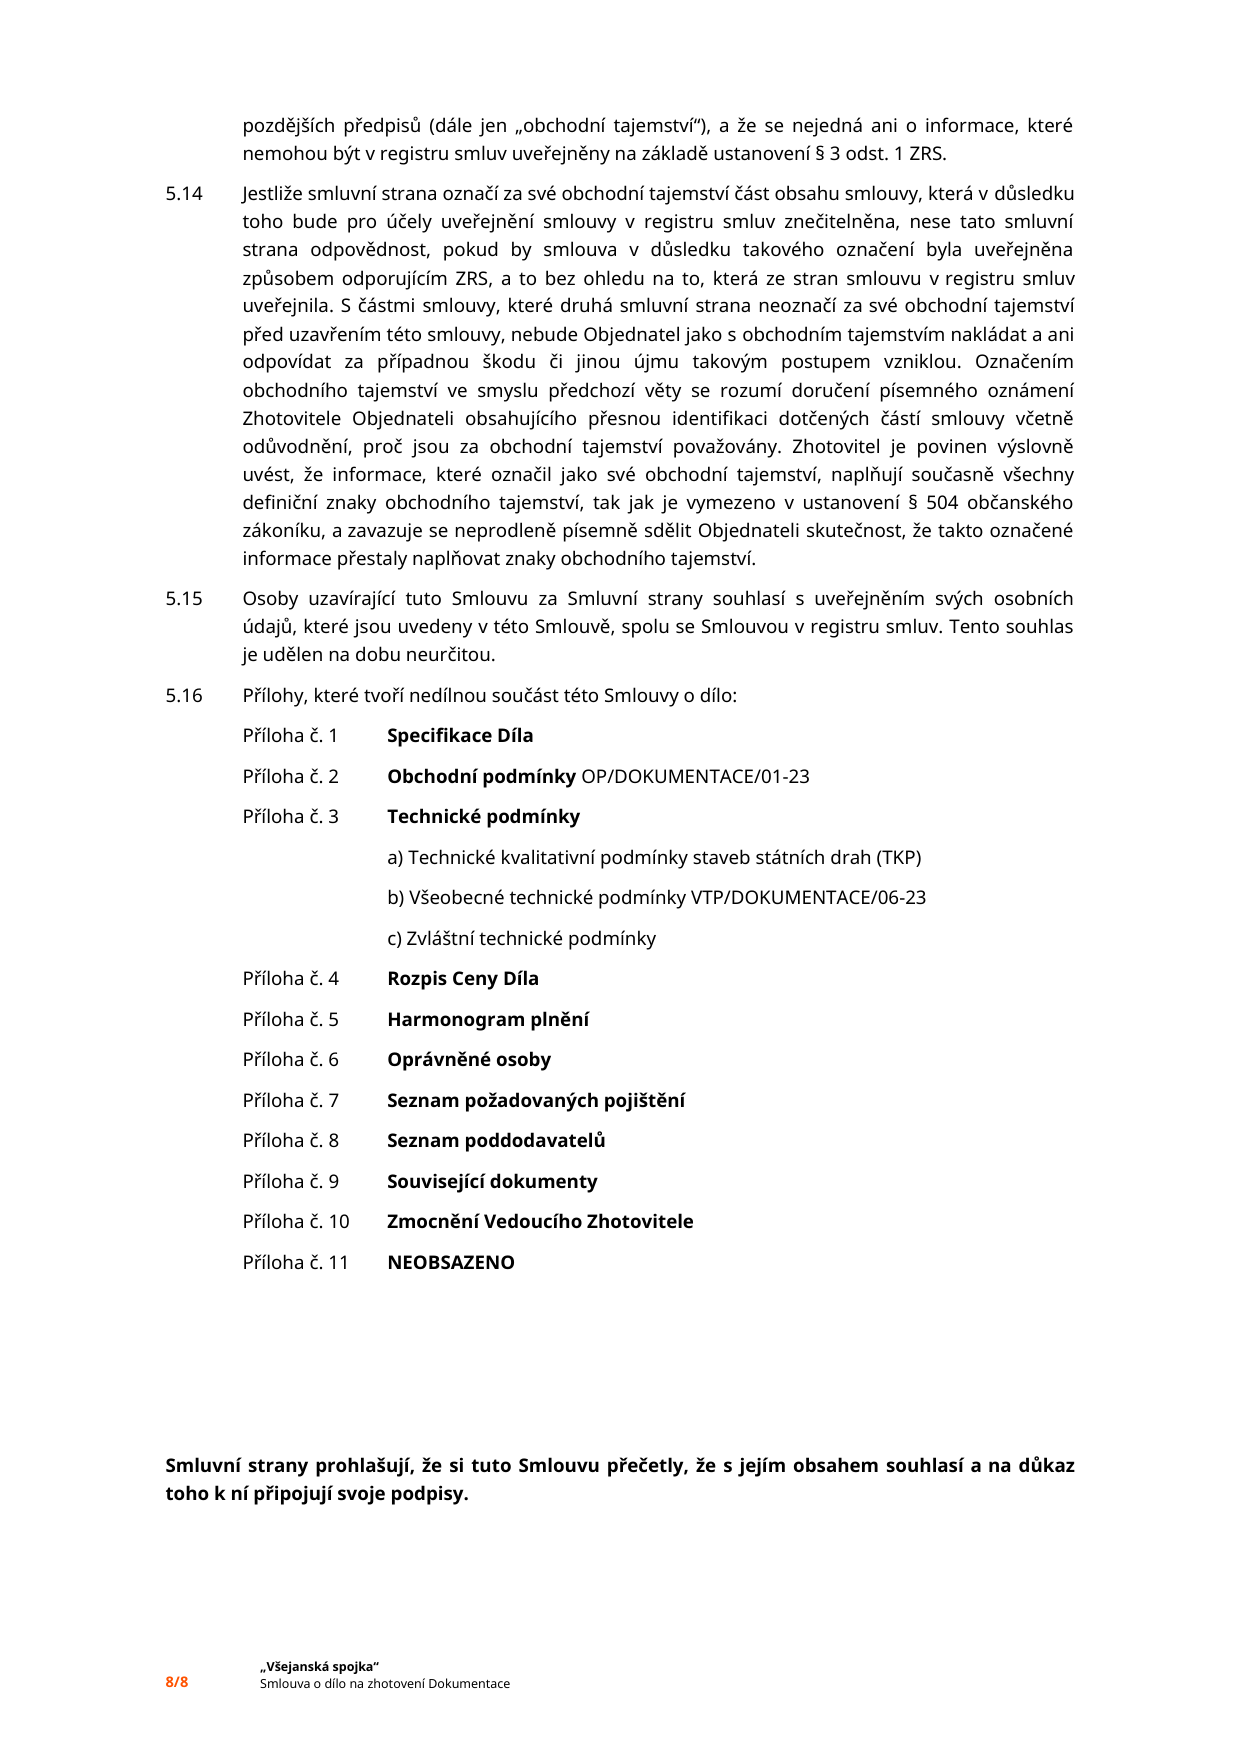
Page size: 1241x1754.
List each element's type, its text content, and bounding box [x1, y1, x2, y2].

text Příloha č. 1 Specifikace Díla [242, 723, 1075, 748]
text Příloha č. 8 Seznam poddodavatelů [242, 1128, 1075, 1153]
text c) Zvláštní technické podmínky [387, 925, 1075, 951]
text Příloha č. 5 Harmonogram plnění [242, 1006, 1075, 1032]
text Příloha č. 10 Zmocnění Vedoucího Zhotovitele [242, 1209, 1075, 1234]
list Přílohy, které tvoří nedílnou součást této Smlouvy o dílo: [165, 682, 1075, 708]
text Osoby uzavírající tuto Smlouvu za Smluvní strany souhlasí s uveřejněním svých osobních údajů, které jsou uvedeny v této Smlouvě, spolu se Smlouvou v registru smluv. Tento souhlas je udělen na dobu neurčitou. [165, 586, 1075, 667]
text b) Všeobecné technické podmínky VTP/DOKUMENTACE/06-23 [387, 885, 1075, 910]
text Příloha č. 4 Rozpis Ceny Díla [242, 966, 1075, 991]
text Příloha č. 7 Seznam požadovaných pojištění [242, 1087, 1075, 1113]
text a) Technické kvalitativní podmínky staveb státních drah (TKP) [387, 844, 1075, 870]
text Příloha č. 6 Oprávněné osoby [242, 1047, 1075, 1072]
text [165, 112, 1075, 166]
text Příloha č. 2 Obchodní podmínky OP/DOKUMENTACE/01-23 [242, 763, 1075, 789]
text Příloha č. 3 Technické podmínky [242, 804, 1075, 829]
text Smluvní strany prohlašují, že si tuto Smlouvu přečetly, že s jejím obsahem souhlasí a na důkaz toho k ní připojují svoje podpisy. [165, 1452, 1075, 1506]
text Jestliže smluvní strana označí za své obchodní tajemství část obsahu smlouvy, která v důsledku toho bude pro účely uveřejnění smlouvy v registru smluv znečitelněna, nese tato smluvní strana odpovědnost, pokud by smlouva v důsledku takového označení byla uveřejněna způsobem odporujícím ZRS, a to bez ohledu na to, která ze stran smlouvu v registru smluv uveřejnila. S částmi smlouvy, které druhá smluvní strana neoznačí za své obchodní tajemství před uzavřením této smlouvy, nebude Objednatel jako s obchodním tajemstvím nakládat a ani odpovídat za případnou škodu či jinou újmu takovým postupem vzniklou. Označením obchodního tajemství ve smyslu předchozí věty se rozumí doručení písemného oznámení Zhotovitele Objednateli obsahujícího přesnou identifikaci dotčených částí smlouvy včetně odůvodnění, proč jsou za obchodní tajemství považovány. Zhotovitel je povinen výslovně uvést, že informace, které označil jako své obchodní tajemství, naplňují současně všechny definiční znaky obchodního tajemství, tak jak je vymezeno v ustanovení § 504 občanského zákoníku, a zavazuje se neprodleně písemně sdělit Objednateli skutečnost, že takto označené informace přestaly naplňovat znaky obchodního tajemství. [165, 181, 1075, 571]
text Příloha č. 9 Související dokumenty [242, 1168, 1075, 1194]
text Příloha č. 11 NEOBSAZENO [242, 1249, 1075, 1275]
